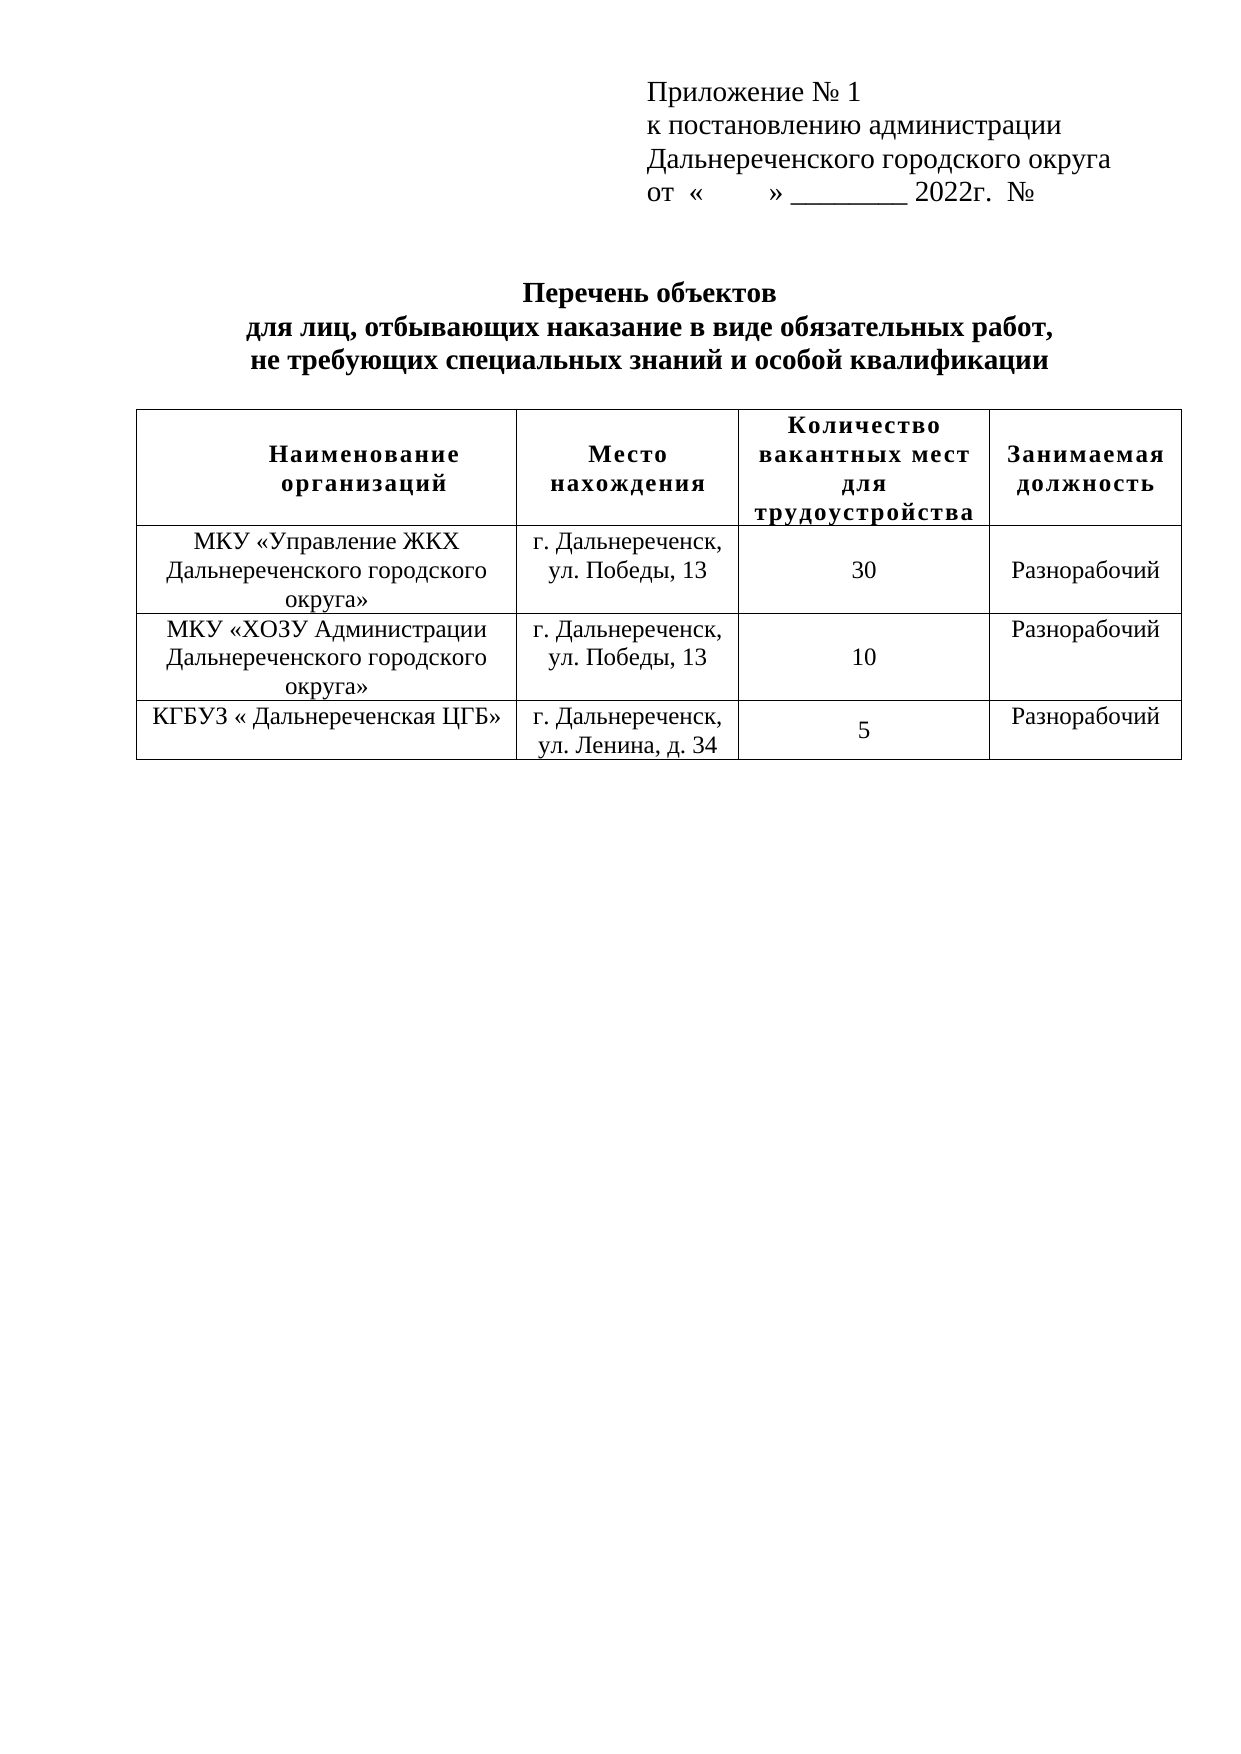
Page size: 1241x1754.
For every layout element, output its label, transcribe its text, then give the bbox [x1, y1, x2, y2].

table_cell КГБУЗ « Дальнереченская ЦГБ» [137, 701, 516, 758]
table_cell 30 [739, 526, 989, 613]
table_cell МКУ «Управление ЖКХ Дальнереченского городского округа» [137, 526, 516, 613]
table_cell г. Дальнереченск, ул. Победы, 13 [517, 614, 738, 700]
table_header Занимаемая должность [990, 410, 1181, 525]
text не требующих специальных знаний и особой квалификации [148, 342, 1152, 376]
table_header Наименование организаций [137, 410, 516, 525]
table_cell МКУ «ХОЗУ Администрации Дальнереченского городского округа» [137, 614, 516, 700]
table_header Количество вакантных мест для трудоустройства [739, 410, 989, 525]
text для лиц, отбывающих наказание в виде обязательных работ, [148, 309, 1152, 342]
table_cell Разнорабочий [990, 526, 1181, 613]
text Перечень объектов [148, 275, 1152, 309]
table_cell Разнорабочий [990, 701, 1181, 758]
table_header Место нахождения [517, 410, 738, 525]
table_cell Разнорабочий [990, 614, 1181, 700]
table_header Приложение № 1 к постановлению администрации Дальнереченского городского округа от « » ________ 2022г. № [635, 74, 1142, 242]
table_cell 10 [739, 614, 989, 700]
table_cell г. Дальнереченск, ул. Ленина, д. 34 [517, 701, 738, 758]
table_cell 5 [739, 701, 989, 758]
table_cell г. Дальнереченск, ул. Победы, 13 [517, 526, 738, 613]
